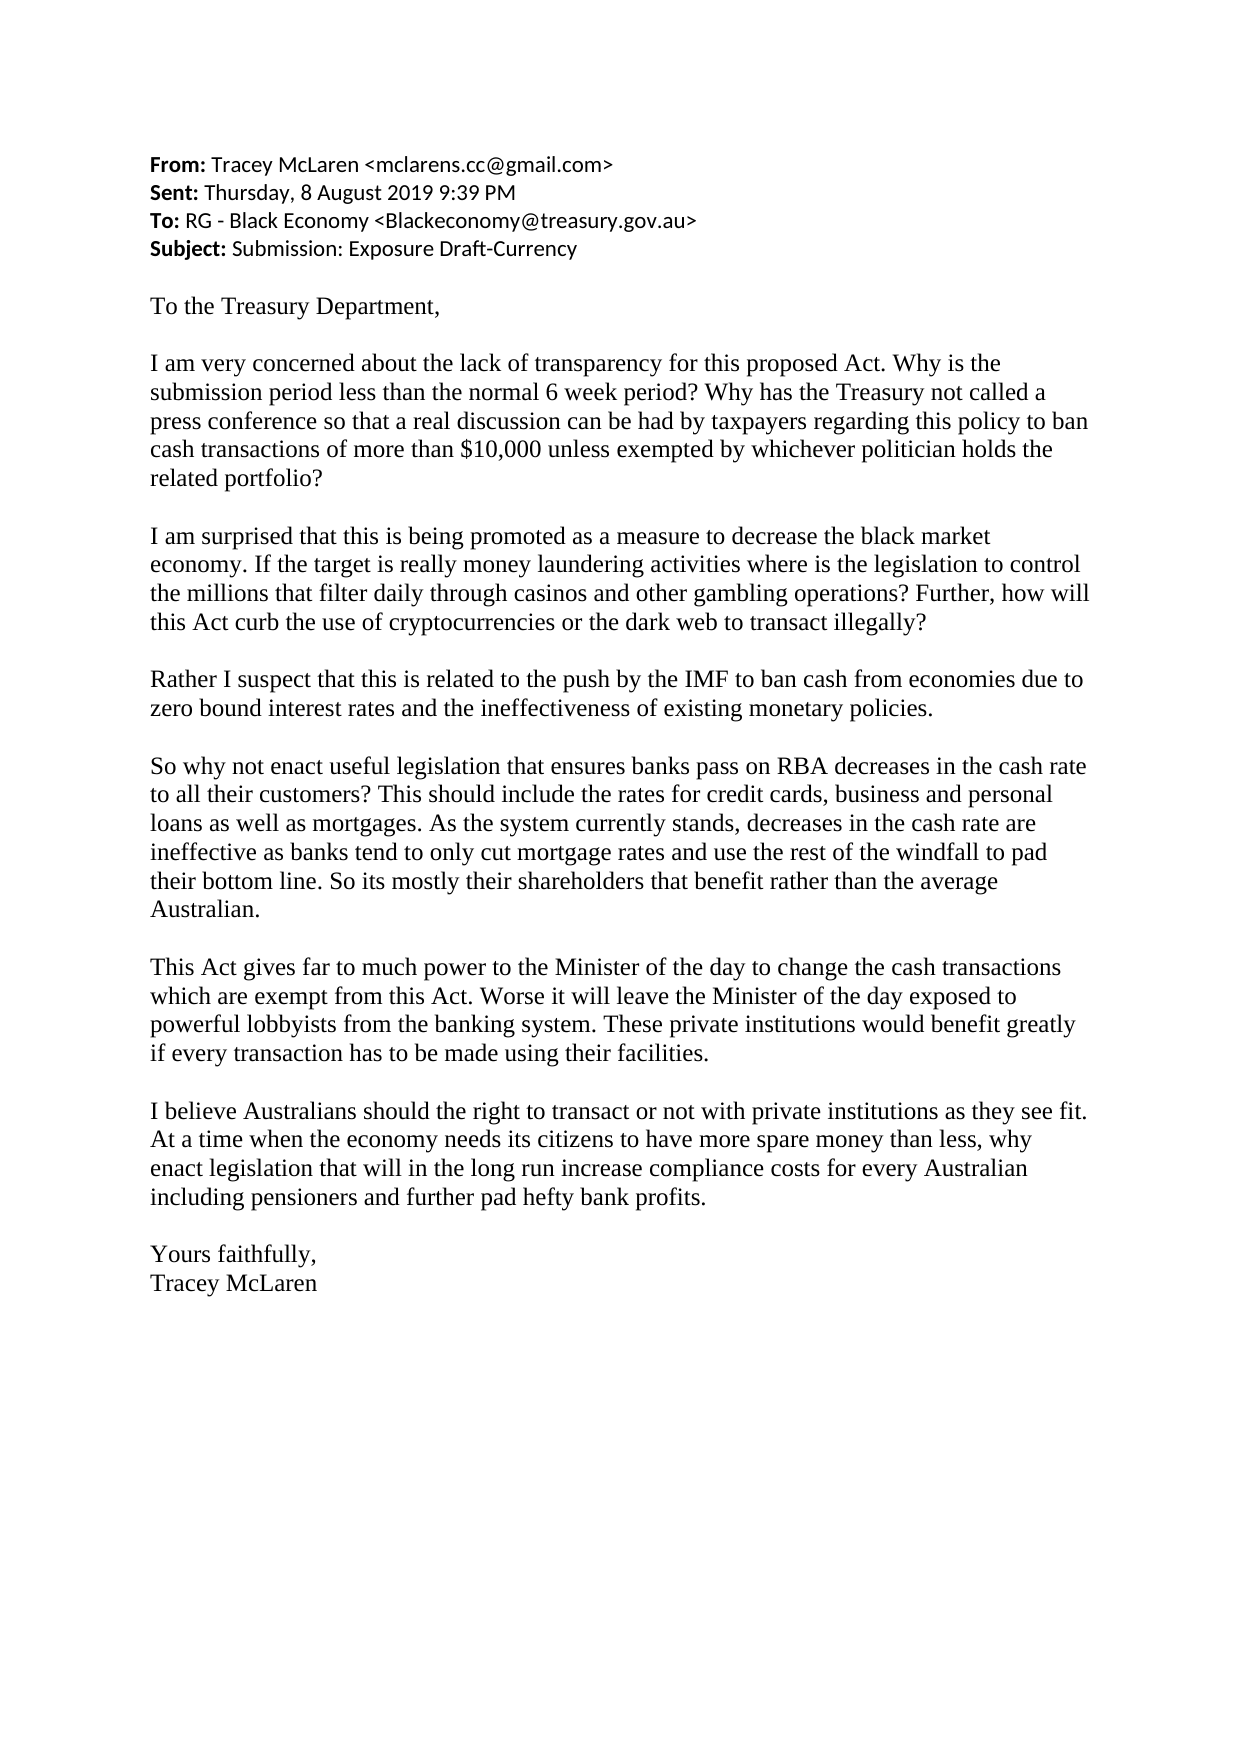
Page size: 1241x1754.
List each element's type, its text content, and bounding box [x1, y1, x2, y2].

text Rather I suspect that this is related to the push by the IMF to ban cash from economies due to zero bound interest rates and the ineffectiveness of existing monetary policies. [150, 664, 1090, 722]
text I believe Australians should the right to transact or not with private institutions as they see fit. At a time when the economy needs its citizens to have more spare money than less, why enact legislation that will in the long run increase compliance costs for every Australian including pensioners and further pad hefty bank profits. [150, 1096, 1090, 1211]
text I am very concerned about the lack of transparency for this proposed Act. Why is the submission period less than the normal 6 week period? Why has the Treasury not called a press conference so that a real discussion can be had by taxpayers regarding this policy to ban cash transactions of more than $10,000 unless exempted by whichever politician holds the related portfolio? [150, 348, 1090, 492]
text Tracey McLaren [150, 1268, 1090, 1297]
text From: Tracey McLaren <mclarens.cc@gmail.com> Sent: Thursday, 8 August 2019 9:39 PM To: RG - Black Economy <Blackeconomy@treasury.gov.au> Subject: Submission: Exposure Draft-Currency [150, 150, 1090, 262]
text I am surprised that this is being promoted as a measure to decrease the black market economy. If the target is really money laundering activities where is the legislation to control the millions that filter daily through casinos and other gambling operations? Further, how will this Act curb the use of cryptocurrencies or the dark web to transact illegally? [150, 521, 1090, 636]
text This Act gives far to much power to the Minister of the day to change the cash transactions which are exempt from this Act. Worse it will leave the Minister of the day exposed to powerful lobbyists from the banking system. These private institutions would benefit greatly if every transaction has to be made using their facilities. [150, 952, 1090, 1067]
text To the Treasury Department, [150, 291, 1090, 319]
text Yours faithfully, [150, 1239, 1090, 1268]
text So why not enact useful legislation that ensures banks pass on RBA decreases in the cash rate to all their customers? This should include the rates for credit cards, business and personal loans as well as mortgages. As the system currently stands, decreases in the cash rate are ineffective as banks tend to only cut mortgage rates and use the rest of the windfall to pad their bottom line. So its mostly their shareholders that benefit rather than the average Australian. [150, 751, 1090, 923]
